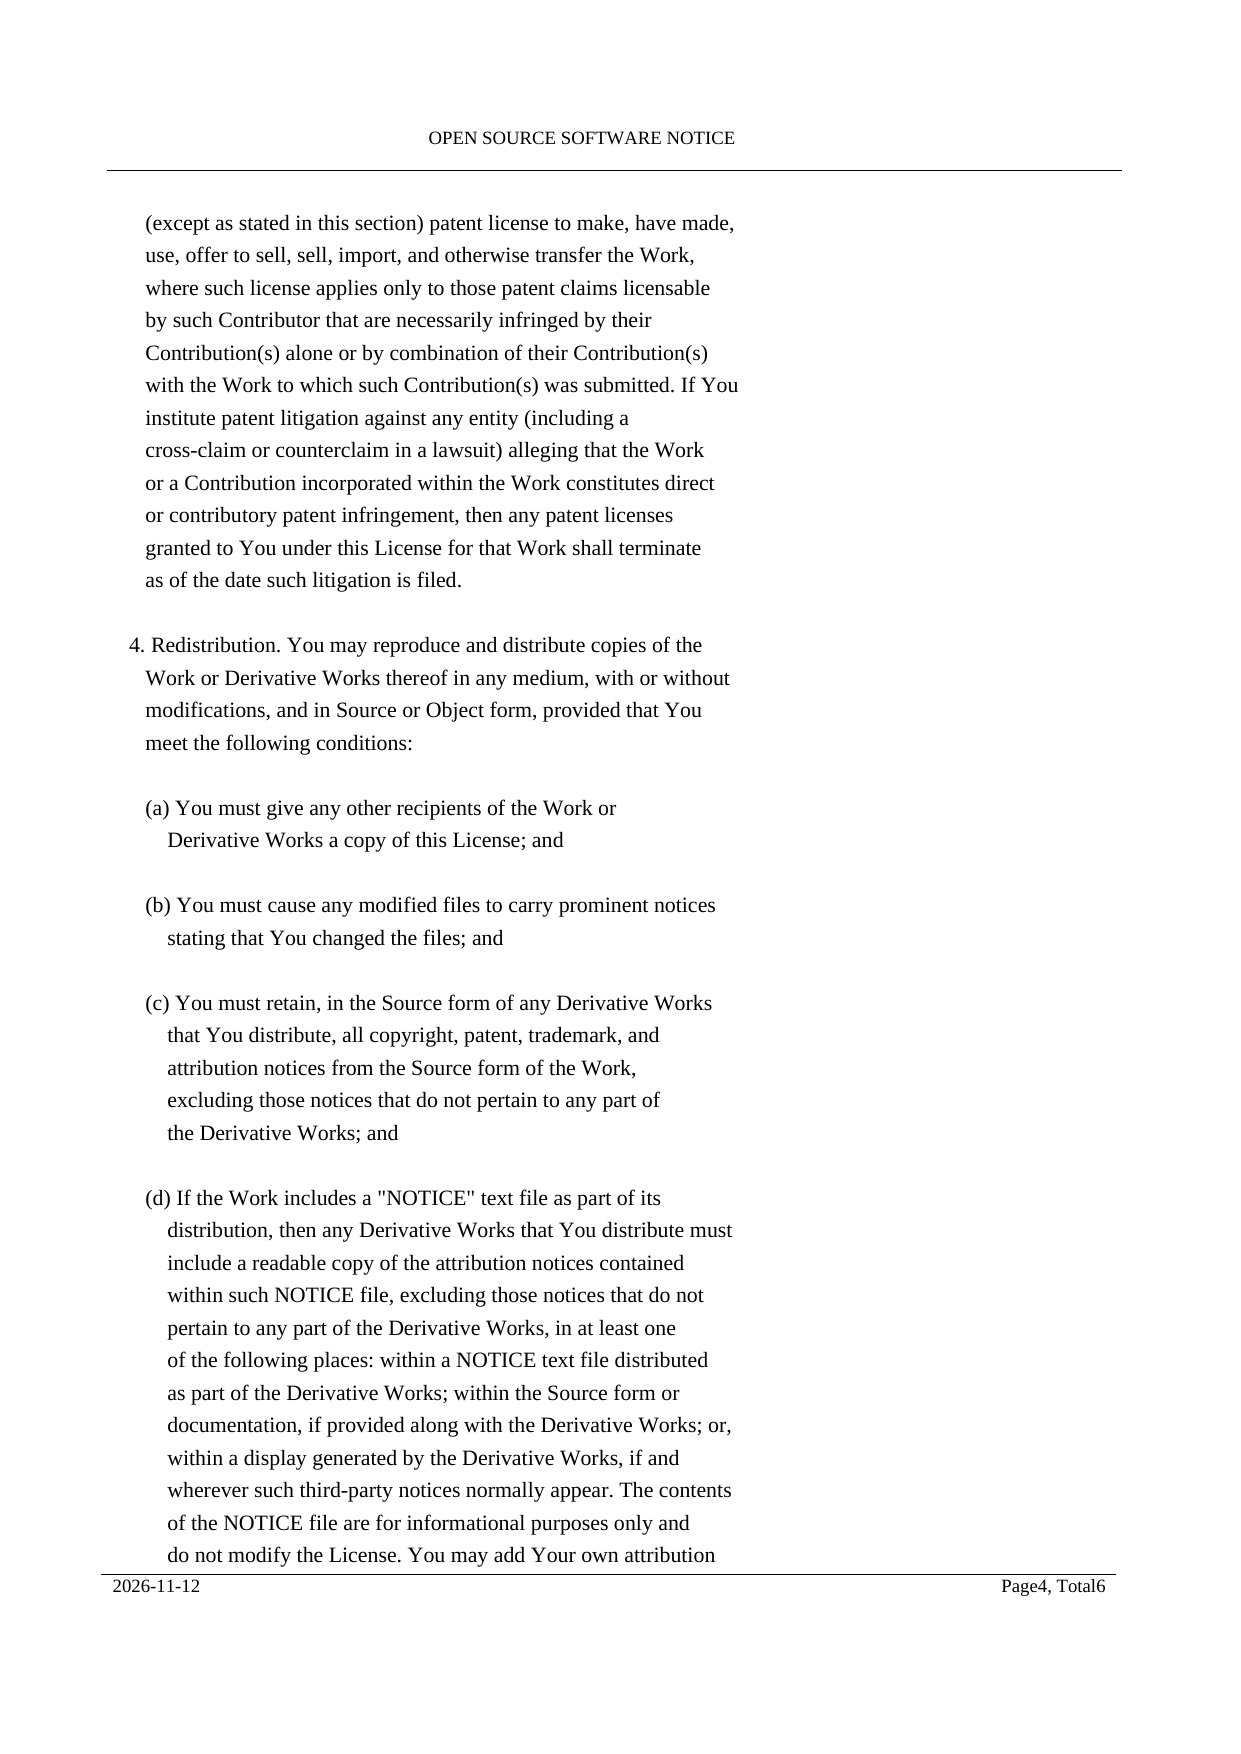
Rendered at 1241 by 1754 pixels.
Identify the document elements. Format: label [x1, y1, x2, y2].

text [112, 206, 1128, 1571]
